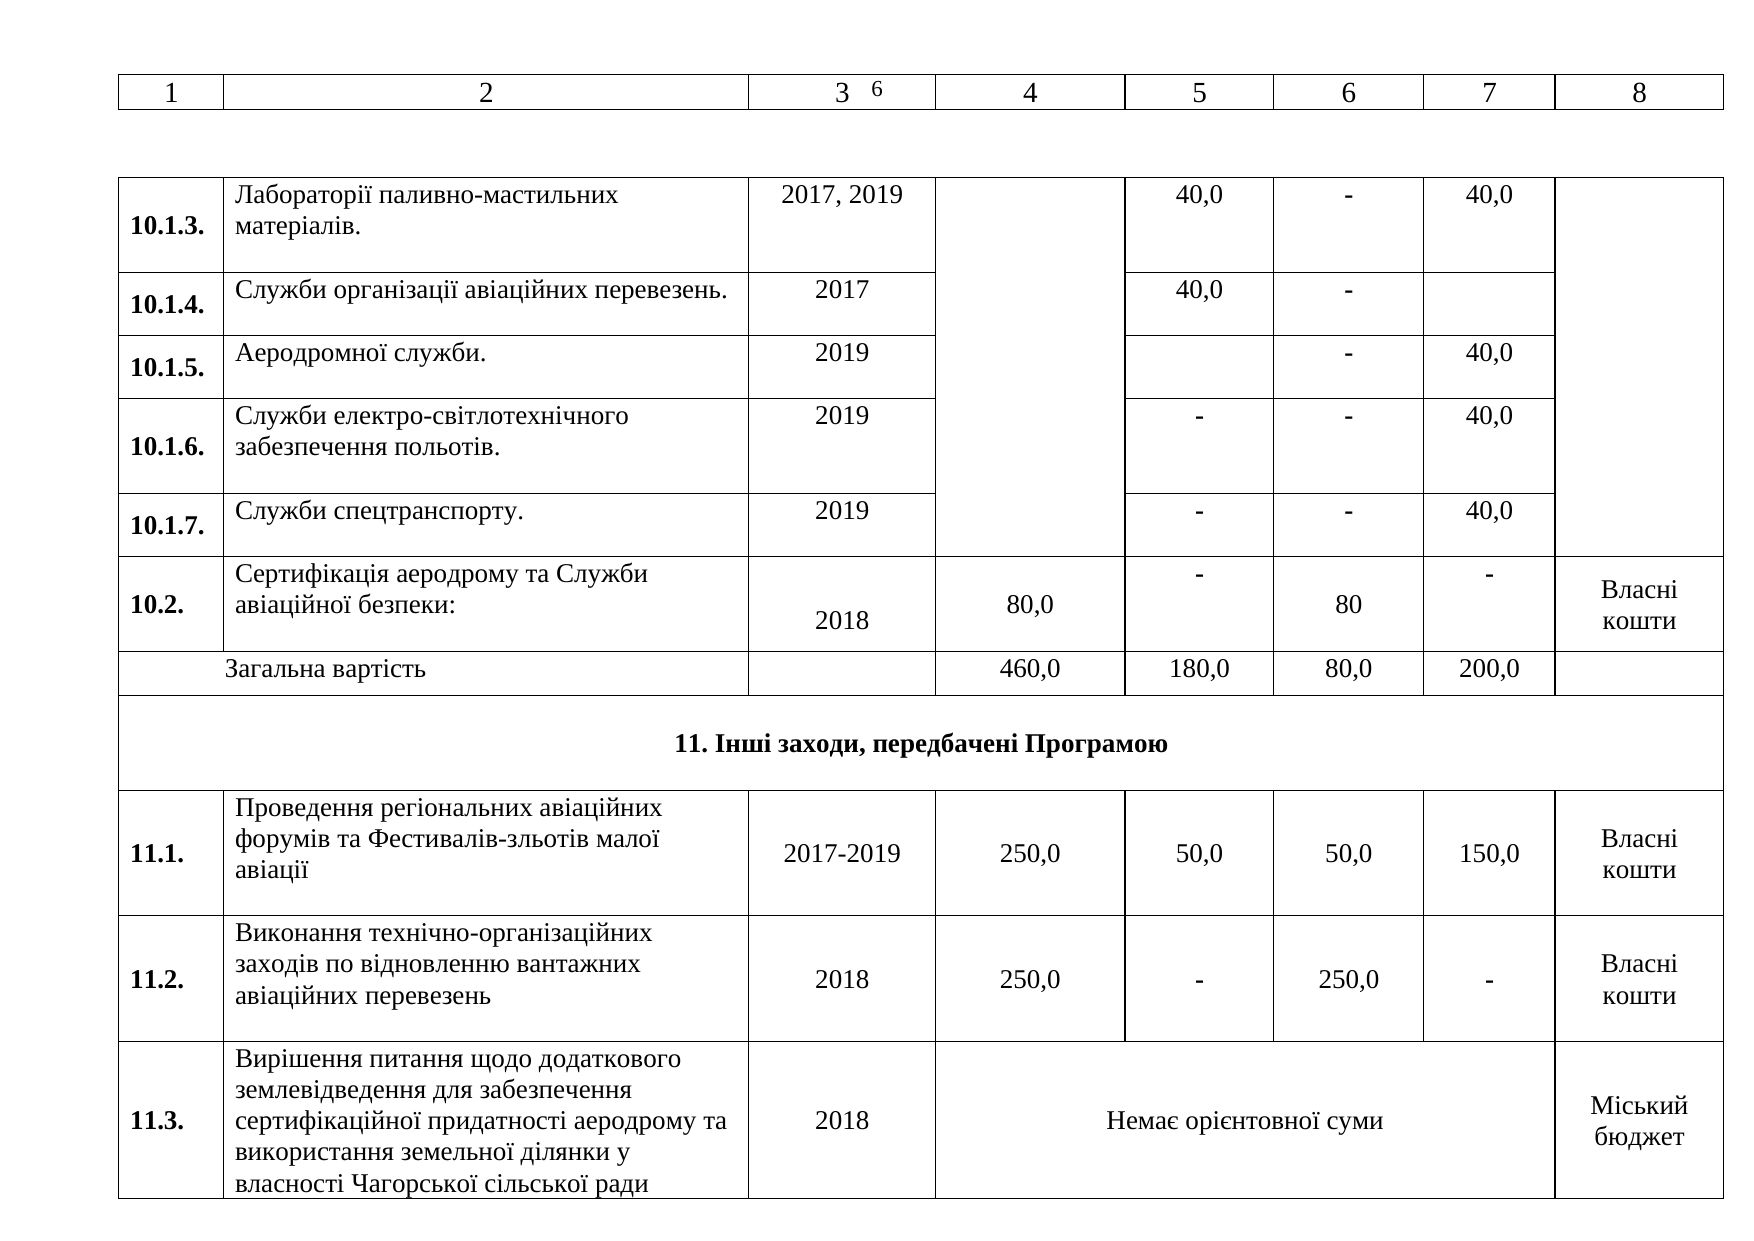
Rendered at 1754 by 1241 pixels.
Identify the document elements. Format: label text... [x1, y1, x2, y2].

table_cell 40,0 [1424, 336, 1554, 398]
table_cell 11.2. [119, 916, 223, 1041]
table_cell Проведення регіональних авіаційних форумів та Фестивалів-зльотів малої авіації [224, 791, 748, 915]
table_cell - [1126, 494, 1273, 556]
table_cell - [1274, 178, 1423, 272]
table_cell Лабораторії паливно-мастильних матеріалів. [224, 178, 748, 272]
table_cell 80,0 [1274, 652, 1423, 695]
table_cell 10.1.5. [119, 336, 223, 398]
table_cell 2018 [749, 557, 935, 651]
table_cell 80,0 [936, 557, 1124, 651]
table_cell 11.1. [119, 791, 223, 915]
table_cell 150,0 [1424, 791, 1554, 915]
table_cell 50,0 [1126, 791, 1273, 915]
table_cell - [1274, 273, 1423, 335]
table_cell 460,0 [936, 652, 1124, 695]
table_cell - [1274, 336, 1423, 398]
table_cell 2018 [749, 916, 935, 1041]
table_cell Аеродромної служби. [224, 336, 748, 398]
table_cell [1424, 273, 1554, 335]
table_cell - [1274, 494, 1423, 556]
table_cell 200,0 [1424, 652, 1554, 695]
table_cell 2019 [749, 336, 935, 398]
table_cell 10.2. [119, 557, 223, 651]
table_cell 2017-2019 [749, 791, 935, 915]
table_cell Міський бюджет [1556, 1042, 1723, 1198]
table_cell Загальна вартість [119, 652, 748, 695]
table_cell Власні кошти [1556, 557, 1723, 651]
table_cell Власні кошти [1556, 791, 1723, 915]
table_cell 2019 [749, 494, 935, 556]
table_cell 2017, 2019 [749, 178, 935, 272]
table_cell 2018 [749, 1042, 935, 1198]
table_cell 11.3. [119, 1042, 223, 1198]
table_cell Немає орієнтовної суми [936, 1042, 1554, 1198]
table_cell - [1274, 399, 1423, 493]
table_cell 250,0 [936, 791, 1124, 915]
table_cell [1556, 652, 1723, 695]
table_cell [1126, 336, 1273, 398]
table_cell 10.1.6. [119, 399, 223, 493]
table_cell 40,0 [1126, 273, 1273, 335]
table_cell - [1424, 557, 1554, 651]
table_cell [749, 652, 935, 695]
table_cell 11. Інші заходи, передбачені Програмою [119, 696, 1723, 790]
table_cell 2019 [749, 399, 935, 493]
table_cell 10.1.3. [119, 178, 223, 272]
table_cell Служби електро-світлотехнічного забезпечення польотів. [224, 399, 748, 493]
table_cell - [1424, 916, 1554, 1041]
table_cell 180,0 [1126, 652, 1273, 695]
table_cell - [1126, 557, 1273, 651]
table_cell 40,0 [1424, 494, 1554, 556]
table_cell Власні кошти [1556, 916, 1723, 1041]
table_cell Служби спецтранспорту. [224, 494, 748, 556]
table_cell Виконання технічно-організаційних заходів по відновленню вантажних авіаційних перевезень [224, 916, 748, 1041]
table_cell 250,0 [936, 916, 1124, 1041]
table_cell Служби організації авіаційних перевезень. [224, 273, 748, 335]
table_cell 10.1.7. [119, 494, 223, 556]
table_cell - [1126, 916, 1273, 1041]
table_cell 250,0 [1274, 916, 1423, 1041]
table_cell 2017 [749, 273, 935, 335]
table_cell 40,0 [1126, 178, 1273, 272]
table_cell 40,0 [1424, 178, 1554, 272]
table_cell 10.1.4. [119, 273, 223, 335]
table_cell 80 [1274, 557, 1423, 651]
table_cell - [1126, 399, 1273, 493]
table_cell 40,0 [1424, 399, 1554, 493]
table_cell Вирішення питання щодо додаткового землевідведення для забезпечення сертифікаційної придатності аеродрому та використання земельної ділянки у власності Чагорської сільської ради [224, 1042, 748, 1198]
table_cell Сертифікація аеродрому та Служби авіаційної безпеки: [224, 557, 748, 651]
table_cell 50,0 [1274, 791, 1423, 915]
